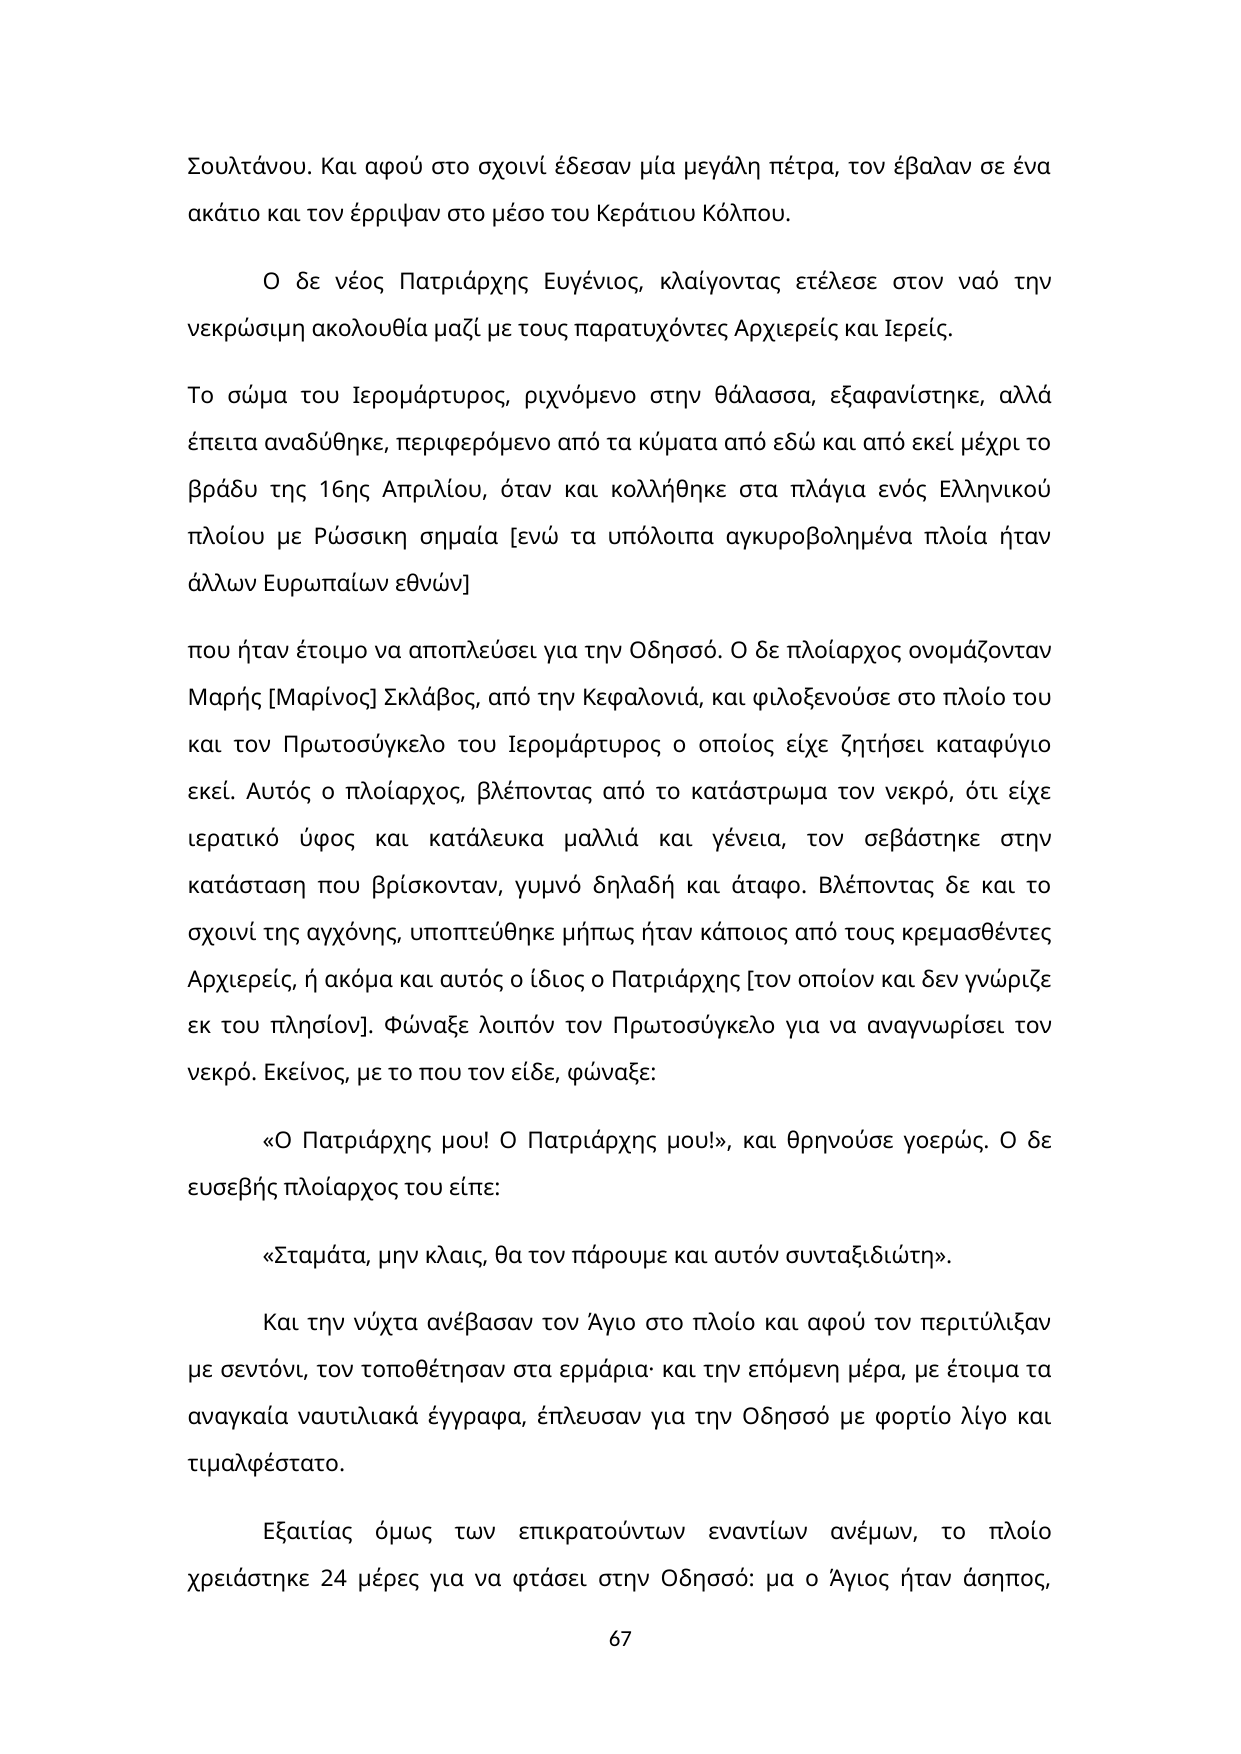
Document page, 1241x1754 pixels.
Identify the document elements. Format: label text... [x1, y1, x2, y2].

text Το σώμα του Ιερομάρτυρος, ριχνόμενο στην θάλασσα, εξαφανίστηκε, αλλά έπειτα αναδύθηκε, περιφερόμενο από τα κύματα από εδώ και από εκεί μέχρι το βράδυ της 16ης Απριλίου, όταν και κολλήθηκε στα πλάγια ενός Ελληνικού πλοίου με Ρώσσικη σημαία [ενώ τα υπόλοιπα αγκυροβολημένα πλοία ήταν άλλων Ευρωπαίων εθνών] [187, 379, 1053, 598]
text «Σταμάτα, μην κλαις, θα τον πάρουμε και αυτόν συνταξιδιώτη». [187, 1238, 1053, 1270]
text που ήταν έτοιμο να αποπλεύσει για την Οδησσό. Ο δε πλοίαρχος ονομάζονταν Μαρής [Μαρίνος] Σκλάβος, από την Κεφαλονιά, και φιλοξενούσε στο πλοίο του και τον Πρωτοσύγκελο του Ιερομάρτυρος ο οποίος είχε ζητήσει καταφύγιο εκεί. Αυτός ο πλοίαρχος, βλέποντας από το κατάστρωμα τον νεκρό, ότι είχε ιερατικό ύφος και κατάλευκα μαλλιά και γένεια, τον σεβάστηκε στην κατάσταση που βρίσκονταν, γυμνό δηλαδή και άταφο. Βλέποντας δε και το σχοινί της αγχόνης, υποπτεύθηκε μήπως ήταν κάποιος από τους κρεμασθέντες Αρχιερείς, ή ακόμα και αυτός ο ίδιος ο Πατριάρχης [τον οποίον και δεν γνώριζε εκ του πλησίον]. Φώναξε λοιπόν τον Πρωτοσύγκελο για να αναγνωρίσει τον νεκρό. Εκείνος, με το που τον είδε, φώναξε: [187, 634, 1053, 1087]
text «Ο Πατριάρχης μου! Ο Πατριάρχης μου!», και θρηνούσε γοερώς. Ο δε ευσεβής πλοίαρχος του είπε: [187, 1124, 1053, 1202]
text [187, 1514, 1053, 1593]
text Και την νύχτα ανέβασαν τον Άγιο στο πλοίο και αφού τον περιτύλιξαν με σεντόνι, τον τοποθέτησαν στα ερμάρια· και την επόμενη μέρα, με έτοιμα τα αναγκαία ναυτιλιακά έγγραφα, έπλευσαν για την Οδησσό με φορτίο λίγο και τιμαλφέστατο. [187, 1306, 1053, 1478]
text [187, 150, 1053, 228]
text Ο δε νέος Πατριάρχης Ευγένιος, κλαίγοντας ετέλεσε στον ναό την νεκρώσιμη ακολουθία μαζί με τους παρατυχόντες Αρχιερείς και Ιερείς. [187, 264, 1053, 343]
